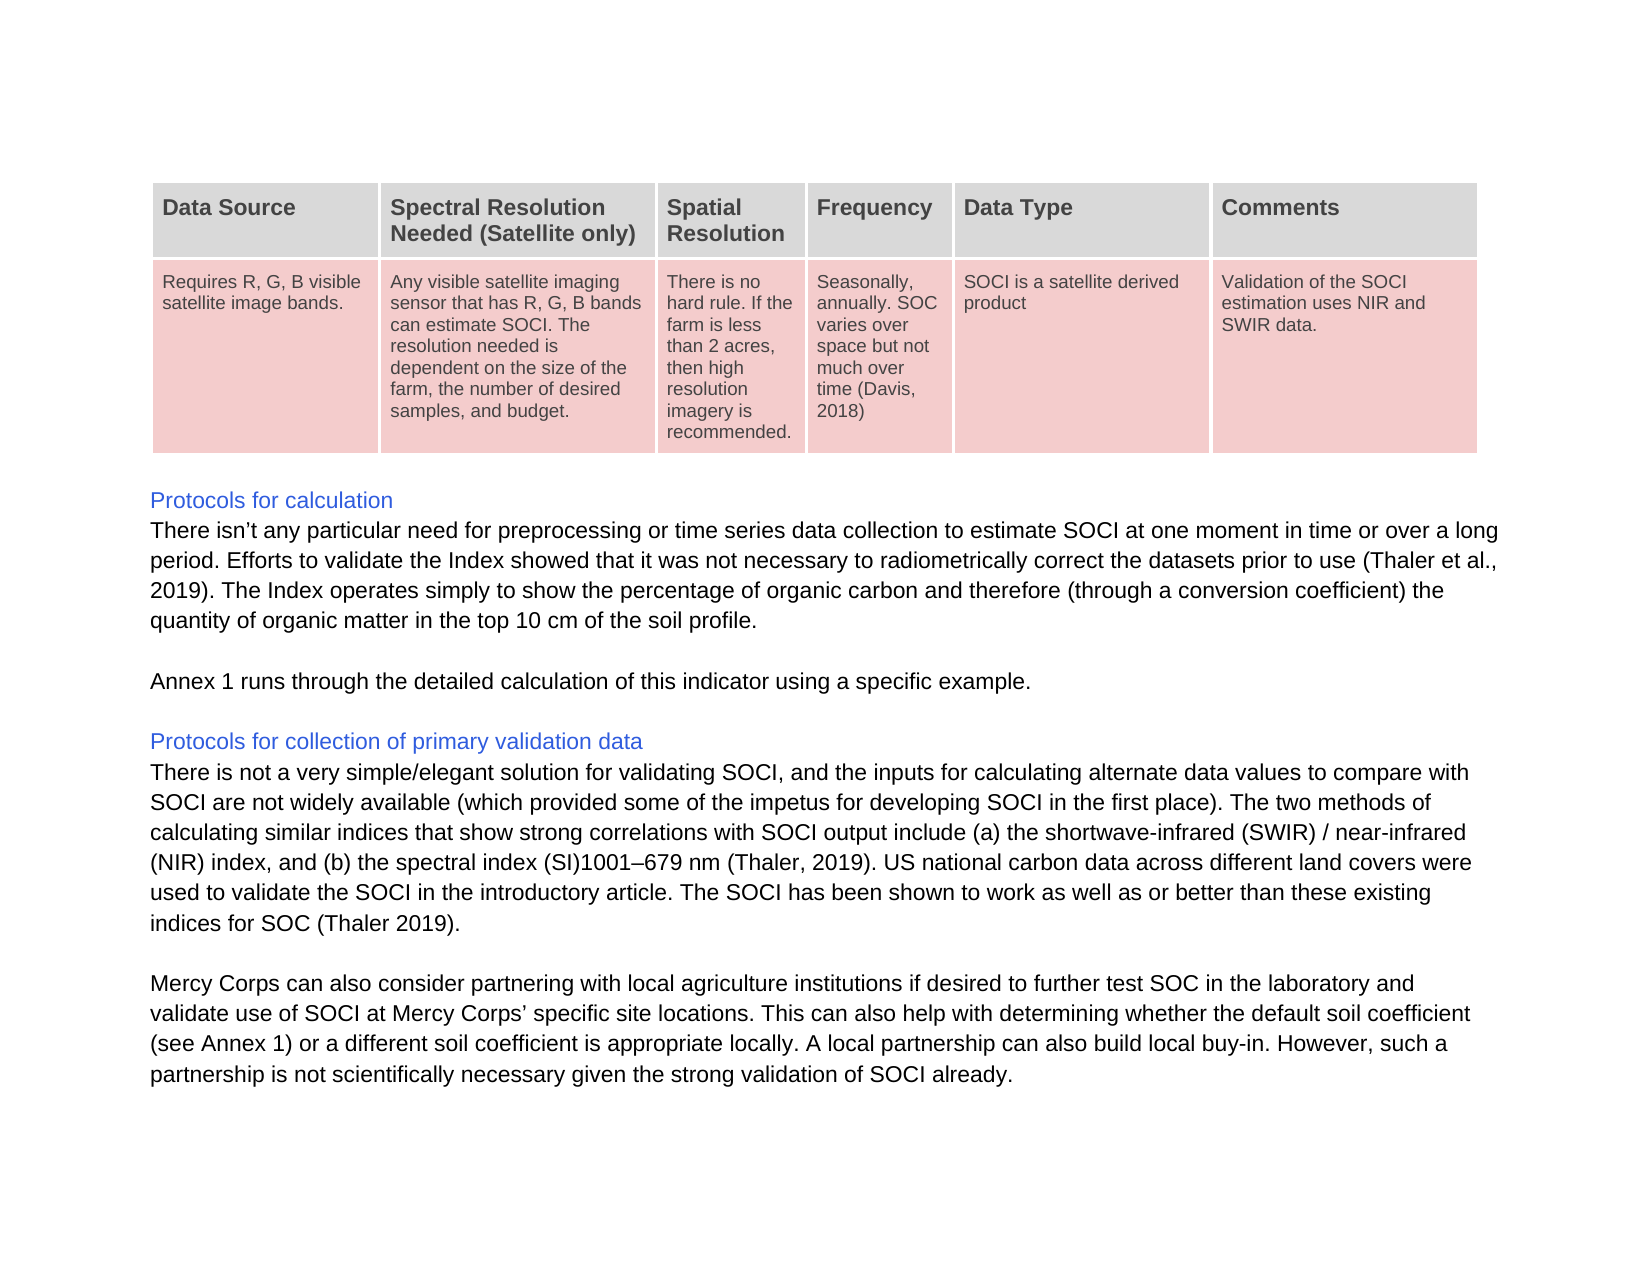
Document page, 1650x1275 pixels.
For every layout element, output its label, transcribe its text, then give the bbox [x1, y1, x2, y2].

table_header Spectral Resolution Needed (Satellite only) [381, 183, 655, 257]
table_cell Requires R, G, B visible satellite image bands. [153, 260, 378, 453]
table_cell There is no hard rule. If the farm is less than 2 acres, then high resolution imagery is recommended. [658, 260, 805, 453]
table_header Comments [1213, 183, 1477, 257]
table_cell Validation of the SOCI estimation uses NIR and SWIR data. [1213, 260, 1477, 453]
table_header Spatial Resolution [658, 183, 805, 257]
table_header Data Source [153, 183, 378, 257]
text Protocols for calculation [150, 487, 1500, 513]
text Annex 1 runs through the detailed calculation of this indicator using a specific example. [150, 668, 1500, 694]
table_header Frequency [808, 183, 952, 257]
table_header Data Type [955, 183, 1209, 257]
table_cell Any visible satellite imaging sensor that has R, G, B bands can estimate SOCI. The resolution needed is dependent on the size of the farm, the number of desired samples, and budget. [381, 260, 655, 453]
table_cell SOCI is a satellite derived product [955, 260, 1209, 453]
table_cell Seasonally, annually. SOC varies over space but not much over time (Davis, 2018) [808, 260, 952, 453]
text There is not a very simple/elegant solution for validating SOCI, and the inputs for calculating alternate data values to compare with SOCI are not widely available (which provided some of the impetus for developing SOCI in the first place). The two methods of calculating similar indices that show strong correlations with SOCI output include (a) the shortwave-infrared (SWIR) / near-infrared (NIR) index, and (b) the spectral index (SI)1001–679 nm (Thaler, 2019). US national carbon data across different land covers were used to validate the SOCI in the introductory article. The SOCI has been shown to work as well as or better than these existing indices for SOC (Thaler 2019). [150, 758, 1500, 936]
text Mercy Corps can also consider partnering with local agriculture institutions if desired to further test SOC in the laboratory and validate use of SOCI at Mercy Corps’ specific site locations. This can also help with determining whether the default soil coefficient (see Annex 1) or a different soil coefficient is appropriate locally. A local partnership can also build local buy-in. However, such a partnership is not scientifically necessary given the strong validation of SOCI already. [150, 970, 1500, 1087]
text There isn’t any particular need for preprocessing or time series data collection to estimate SOCI at one moment in time or over a long period. Efforts to validate the Index showed that it was not necessary to radiometrically correct the datasets prior to use (Thaler et al., 2019). The Index operates simply to show the percentage of organic carbon and therefore (through a conversion coefficient) the quantity of organic matter in the top 10 cm of the soil profile. [150, 517, 1500, 634]
text Protocols for collection of primary validation data [150, 728, 1500, 755]
